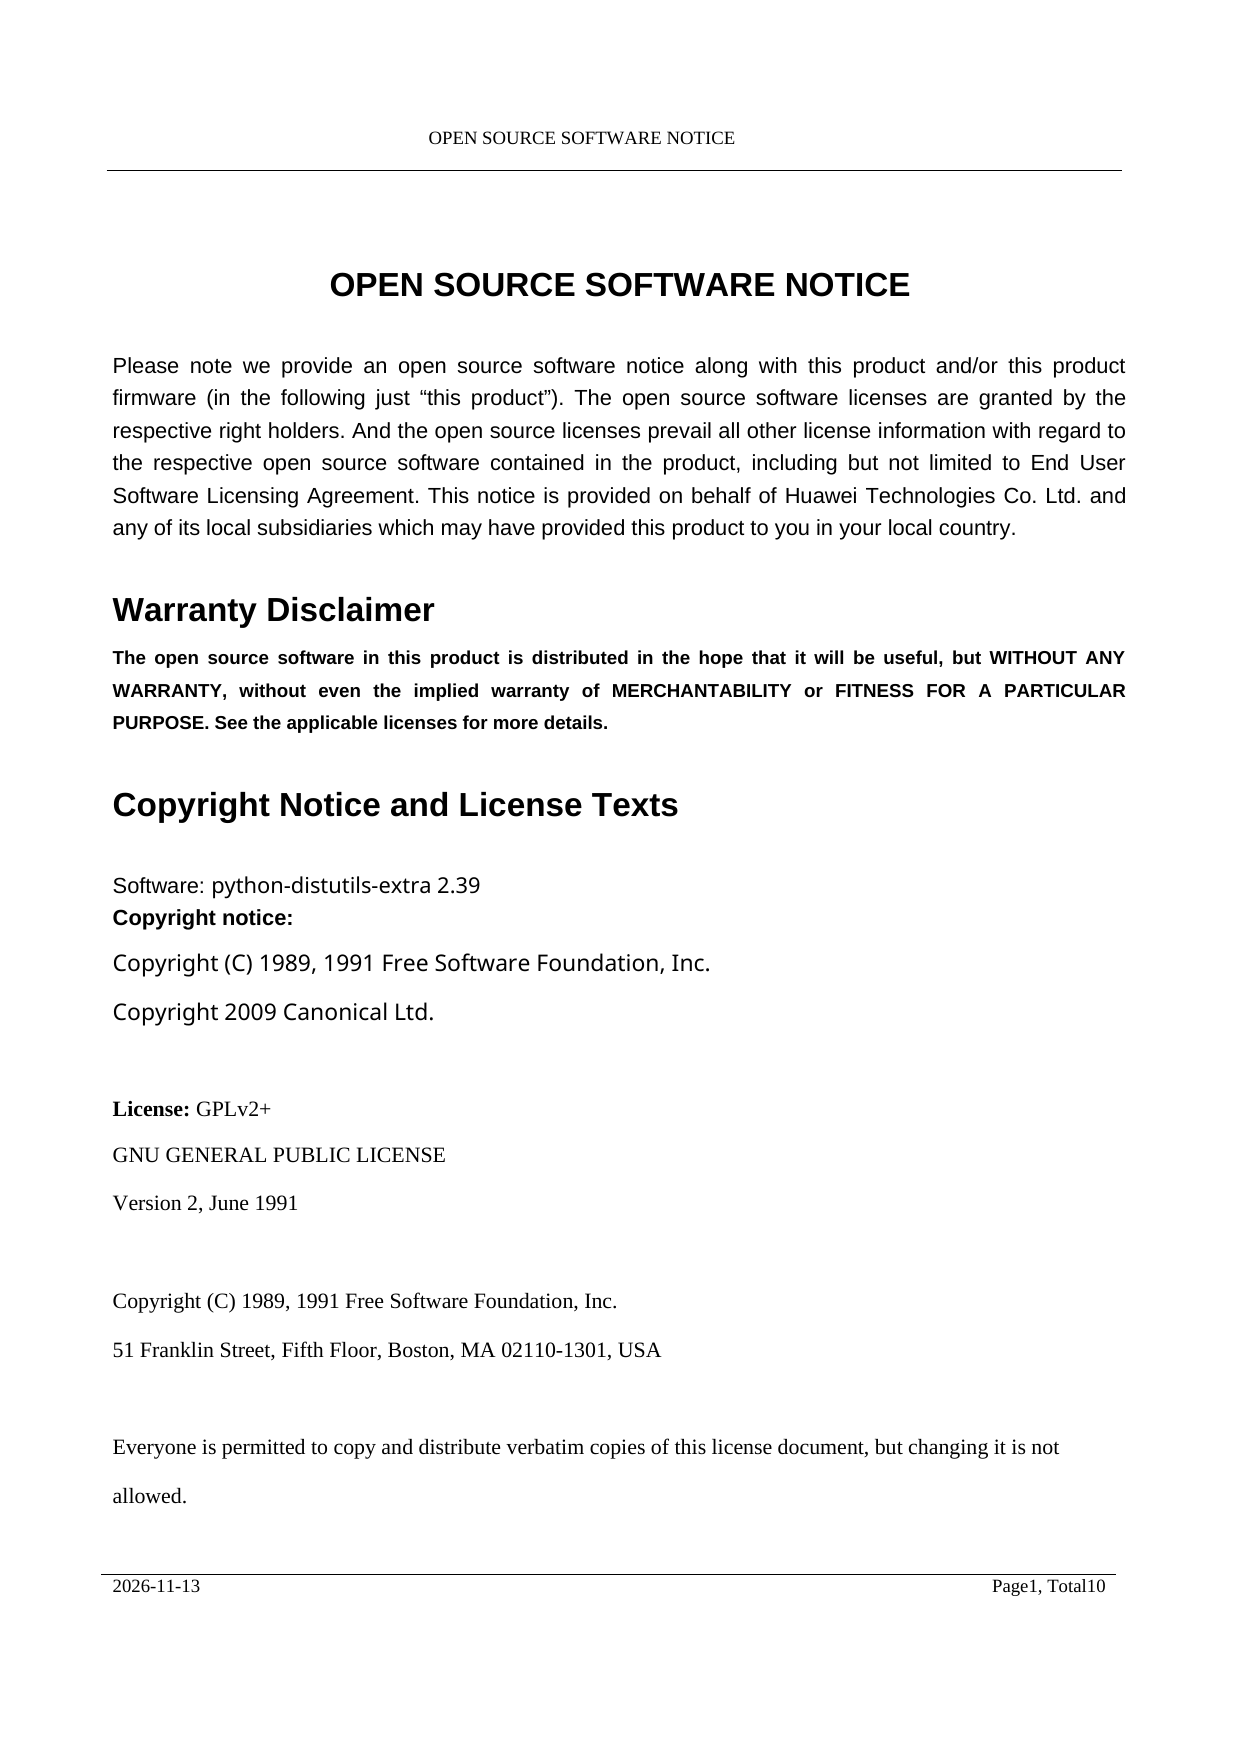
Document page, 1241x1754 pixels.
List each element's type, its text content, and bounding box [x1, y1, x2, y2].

text The open source software in this product is distributed in the hope that it will be useful, but WITHOUT ANY WARRANTY, without even the implied warranty of MERCHANTABILITY or FITNESS FOR A PARTICULAR PURPOSE. See the applicable licenses for more details. [112, 641, 1128, 739]
text Copyright notice: [112, 901, 1128, 934]
text OPEN SOURCE SOFTWARE NOTICE [112, 251, 1128, 316]
text Software: python-distutils-extra 2.39 [112, 869, 1128, 901]
text Copyright Notice and License Texts [112, 771, 1128, 836]
text Please note we provide an open source software notice along with this product and/or this product firmware (in the following just “this product”). The open source software licenses are granted by the respective right holders. And the open source licenses prevail all other license information with regard to the respective open source software contained in the product, including but not limited to End User Software Licensing Agreement. This notice is provided on behalf of Huawei Technologies Co. Ltd. and any of its local subsidiaries which may have provided this product to you in your local country. [112, 349, 1128, 544]
text Warranty Disclaimer [112, 576, 1128, 641]
text Copyright (C) 1989, 1991 Free Software Foundation, Inc. Copyright 2009 Canonical Ltd. [112, 947, 1128, 1077]
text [112, 1138, 1128, 1512]
text License: GPLv2+ [112, 1093, 1128, 1125]
